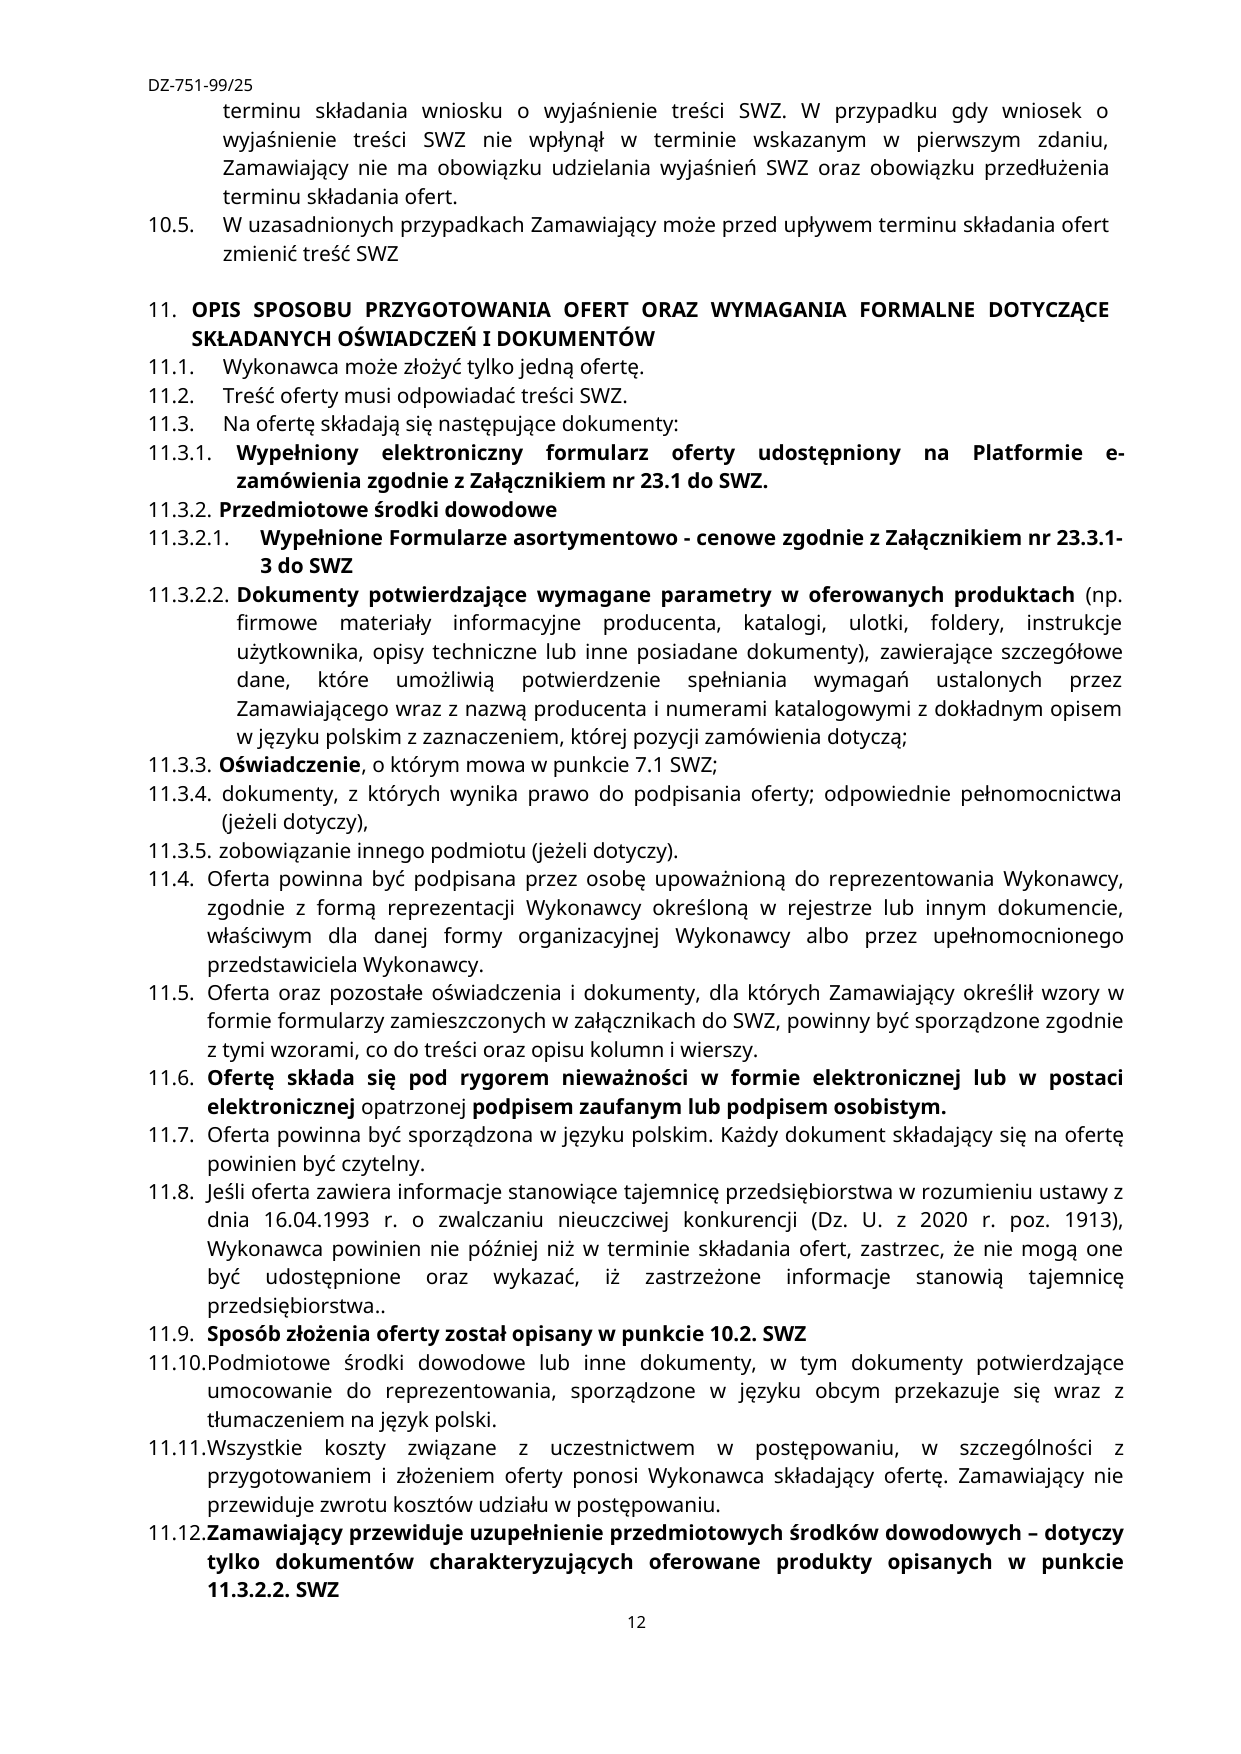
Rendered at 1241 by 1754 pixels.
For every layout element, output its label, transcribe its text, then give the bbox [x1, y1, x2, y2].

list Ofertę składa się pod rygorem nieważności w formie elektronicznej lub w postaci elektronicznej opatrzonej podpisem zaufanym lub podpisem osobistym. [148, 1063, 1125, 1120]
list Wypełnione Formularze asortymentowo - cenowe zgodnie z Załącznikiem nr 23.3.1-3 do SWZ [148, 523, 1123, 580]
list Jeśli oferta zawiera informacje stanowiące tajemnicę przedsiębiorstwa w rozumieniu ustawy z dnia 16.04.1993 r. o zwalczaniu nieuczciwej konkurencji (Dz. U. z 2020 r. poz. 1913), Wykonawca powinien nie później niż w terminie składania ofert, zastrzec, że nie mogą one być udostępnione oraz wykazać, iż zastrzeżone informacje stanowią tajemnicę przedsiębiorstwa.. [148, 1177, 1125, 1319]
list OPIS SPOSOBU PRZYGOTOWANIA OFERT ORAZ WYMAGANIA FORMALNE DOTYCZĄCE SKŁADANYCH OŚWIADCZEŃ I DOKUMENTÓW [148, 296, 1110, 352]
list Dokumenty potwierdzające wymagane parametry w oferowanych produktach (np. firmowe materiały informacyjne producenta, katalogi, ulotki, foldery, instrukcje użytkownika, opisy techniczne lub inne posiadane dokumenty), zawierające szczegółowe dane, które umożliwią potwierdzenie spełniania wymagań ustalonych przez Zamawiającego wraz z nazwą producenta i numerami katalogowymi z dokładnym opisem w języku polskim z zaznaczeniem, której pozycji zamówienia dotyczą; [148, 580, 1123, 751]
list Zamawiający przewiduje uzupełnienie przedmiotowych środków dowodowych – dotyczy tylko dokumentów charakteryzujących oferowane produkty opisanych w punkcie 11.3.2.2. SWZ [148, 1518, 1125, 1604]
list Sposób złożenia oferty został opisany w punkcie 10.2. SWZ [148, 1319, 1125, 1348]
list Oświadczenie, o którym mowa w punkcie 7.1 SWZ; [148, 751, 1123, 779]
list Podmiotowe środki dowodowe lub inne dokumenty, w tym dokumenty potwierdzające umocowanie do reprezentowania, sporządzone w języku obcym przekazuje się wraz z tłumaczeniem na język polski. [148, 1348, 1125, 1433]
list Wykonawca może złożyć tylko jedną ofertę. [148, 352, 1125, 381]
list Oferta oraz pozostałe oświadczenia i dokumenty, dla których Zamawiający określił wzory w formie formularzy zamieszczonych w załącznikach do SWZ, powinny być sporządzone zgodnie z tymi wzorami, co do treści oraz opisu kolumn i wierszy. [148, 978, 1125, 1063]
list Wszystkie koszty związane z uczestnictwem w postępowaniu, w szczególności z przygotowaniem i złożeniem oferty ponosi Wykonawca składający ofertę. Zamawiający nie przewiduje zwrotu kosztów udziału w postępowaniu. [148, 1433, 1125, 1518]
list Oferta powinna być podpisana przez osobę upoważnioną do reprezentowania Wykonawcy, zgodnie z formą reprezentacji Wykonawcy określoną w rejestrze lub innym dokumencie, właściwym dla danej formy organizacyjnej Wykonawcy albo przez upełnomocnionego przedstawiciela Wykonawcy. [148, 864, 1125, 978]
list Treść oferty musi odpowiadać treści SWZ. [148, 381, 1125, 409]
list zobowiązanie innego podmiotu (jeżeli dotyczy). [148, 836, 1123, 864]
list Przedmiotowe środki dowodowe [148, 495, 1123, 523]
list W uzasadnionych przypadkach Zamawiający może przed upływem terminu składania ofert zmienić treść SWZ [148, 210, 1110, 267]
list Oferta powinna być sporządzona w języku polskim. Każdy dokument składający się na ofertę powinien być czytelny. [148, 1120, 1125, 1177]
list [148, 97, 1110, 210]
list dokumenty, z których wynika prawo do podpisania oferty; odpowiednie pełnomocnictwa (jeżeli dotyczy), [148, 779, 1123, 836]
list Na ofertę składają się następujące dokumenty: [148, 409, 1125, 438]
list Wypełniony elektroniczny formularz oferty udostępniony na Platformie e-zamówienia zgodnie z Załącznikiem nr 23.1 do SWZ. [148, 438, 1125, 495]
